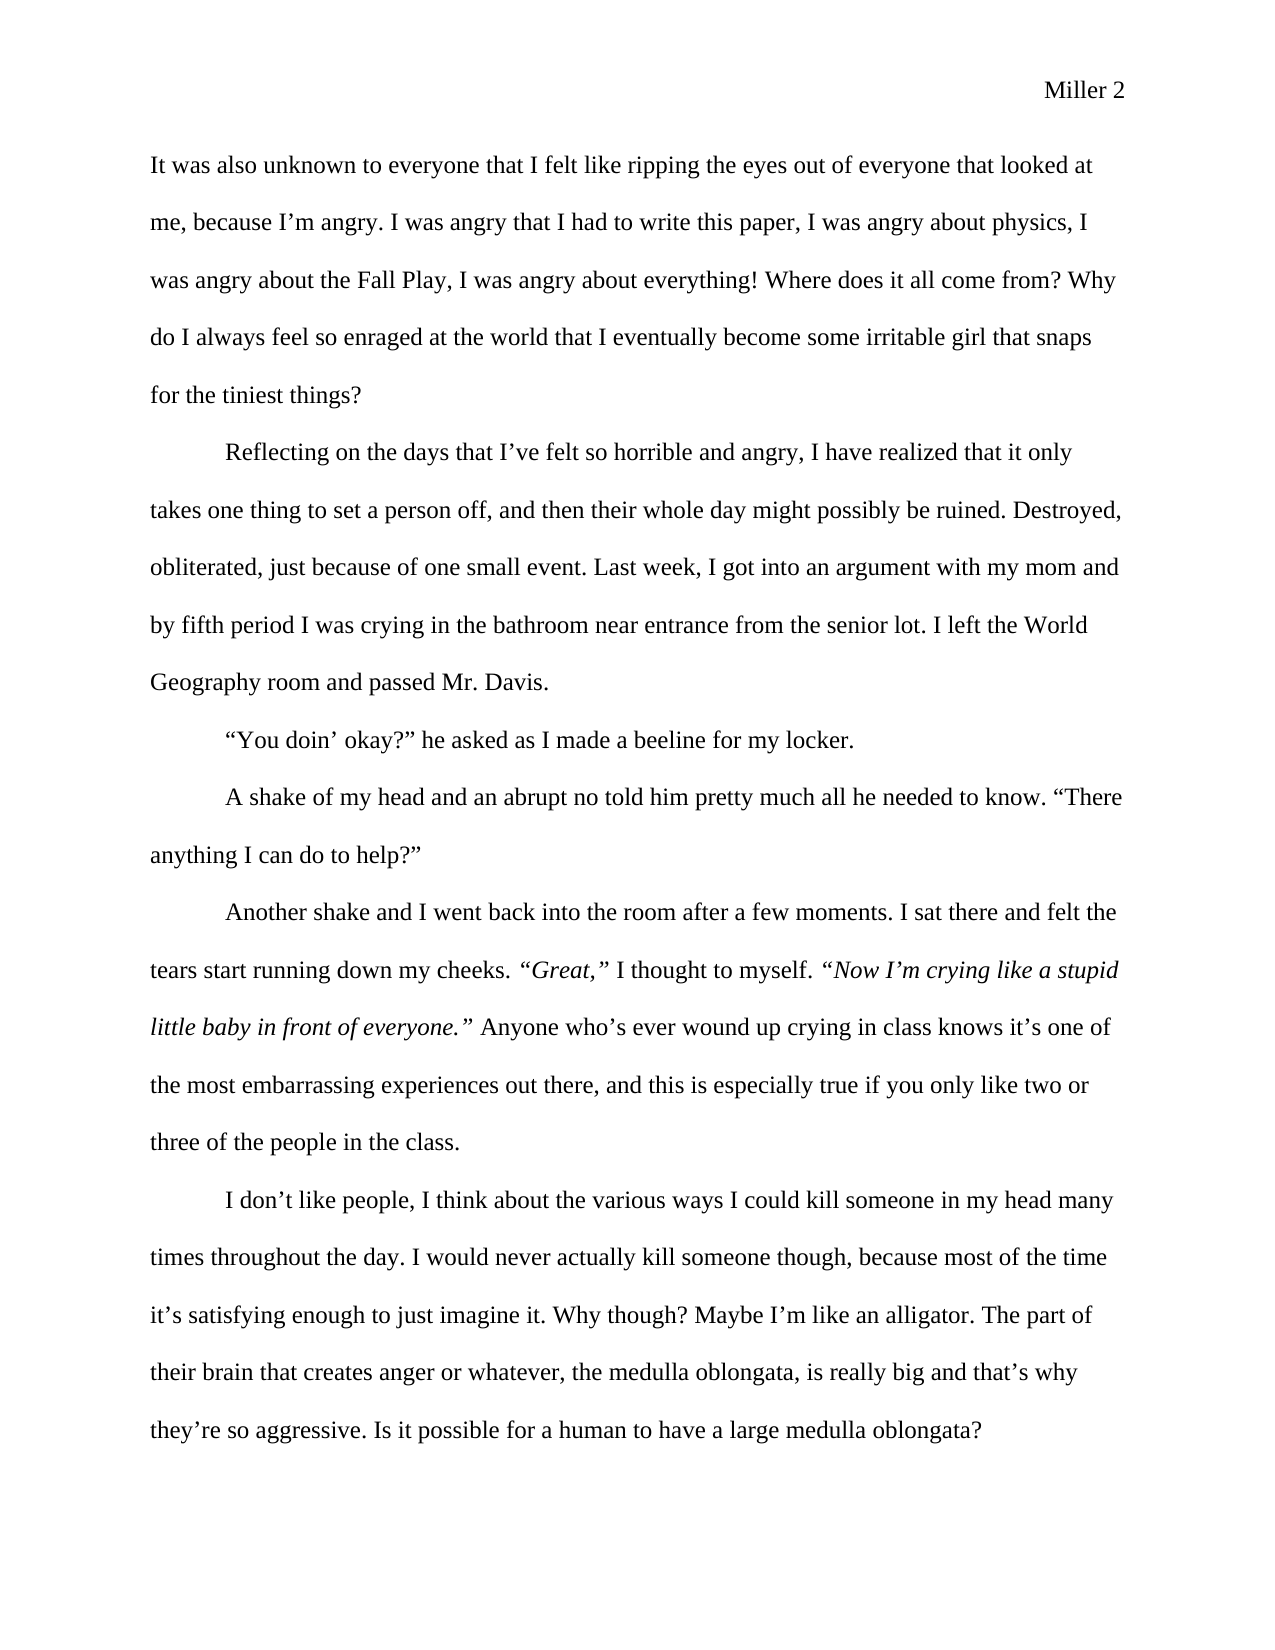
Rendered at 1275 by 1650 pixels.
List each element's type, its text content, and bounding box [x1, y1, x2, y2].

text A shake of my head and an abrupt no told him pretty much all he needed to know. “There anything I can do to help?” [150, 782, 1125, 869]
text I don’t like people, I think about the various ways I could kill someone in my head many times throughout the day. I would never actually kill someone though, because most of the time it’s satisfying enough to just imagine it. Why though? Maybe I’m like an alligator. The part of their brain that creates anger or whatever, the medulla oblongata, is really big and that’s why they’re so aggressive. Is it possible for a human to have a large medulla oblongata? [150, 1185, 1125, 1444]
text “You doin’ okay?” he asked as I made a beeline for my locker. [150, 725, 1125, 754]
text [150, 150, 1125, 409]
text Another shake and I went back into the room after a few moments. I sat there and felt the tears start running down my cheeks. “Great,” I thought to myself. “Now I’m crying like a stupid little baby in front of everyone.” Anyone who’s ever wound up crying in class knows it’s one of the most embarrassing experiences out there, and this is especially true if you only like two or three of the people in the class. [150, 897, 1125, 1156]
text Reflecting on the days that I’ve felt so horrible and angry, I have realized that it only takes one thing to set a person off, and then their whole day might possibly be ruined. Destroyed, obliterated, just because of one small event. Last week, I got into an argument with my mom and by fifth period I was crying in the bathroom near entrance from the senior lot. I left the World Geography room and passed Mr. Davis. [150, 437, 1125, 696]
